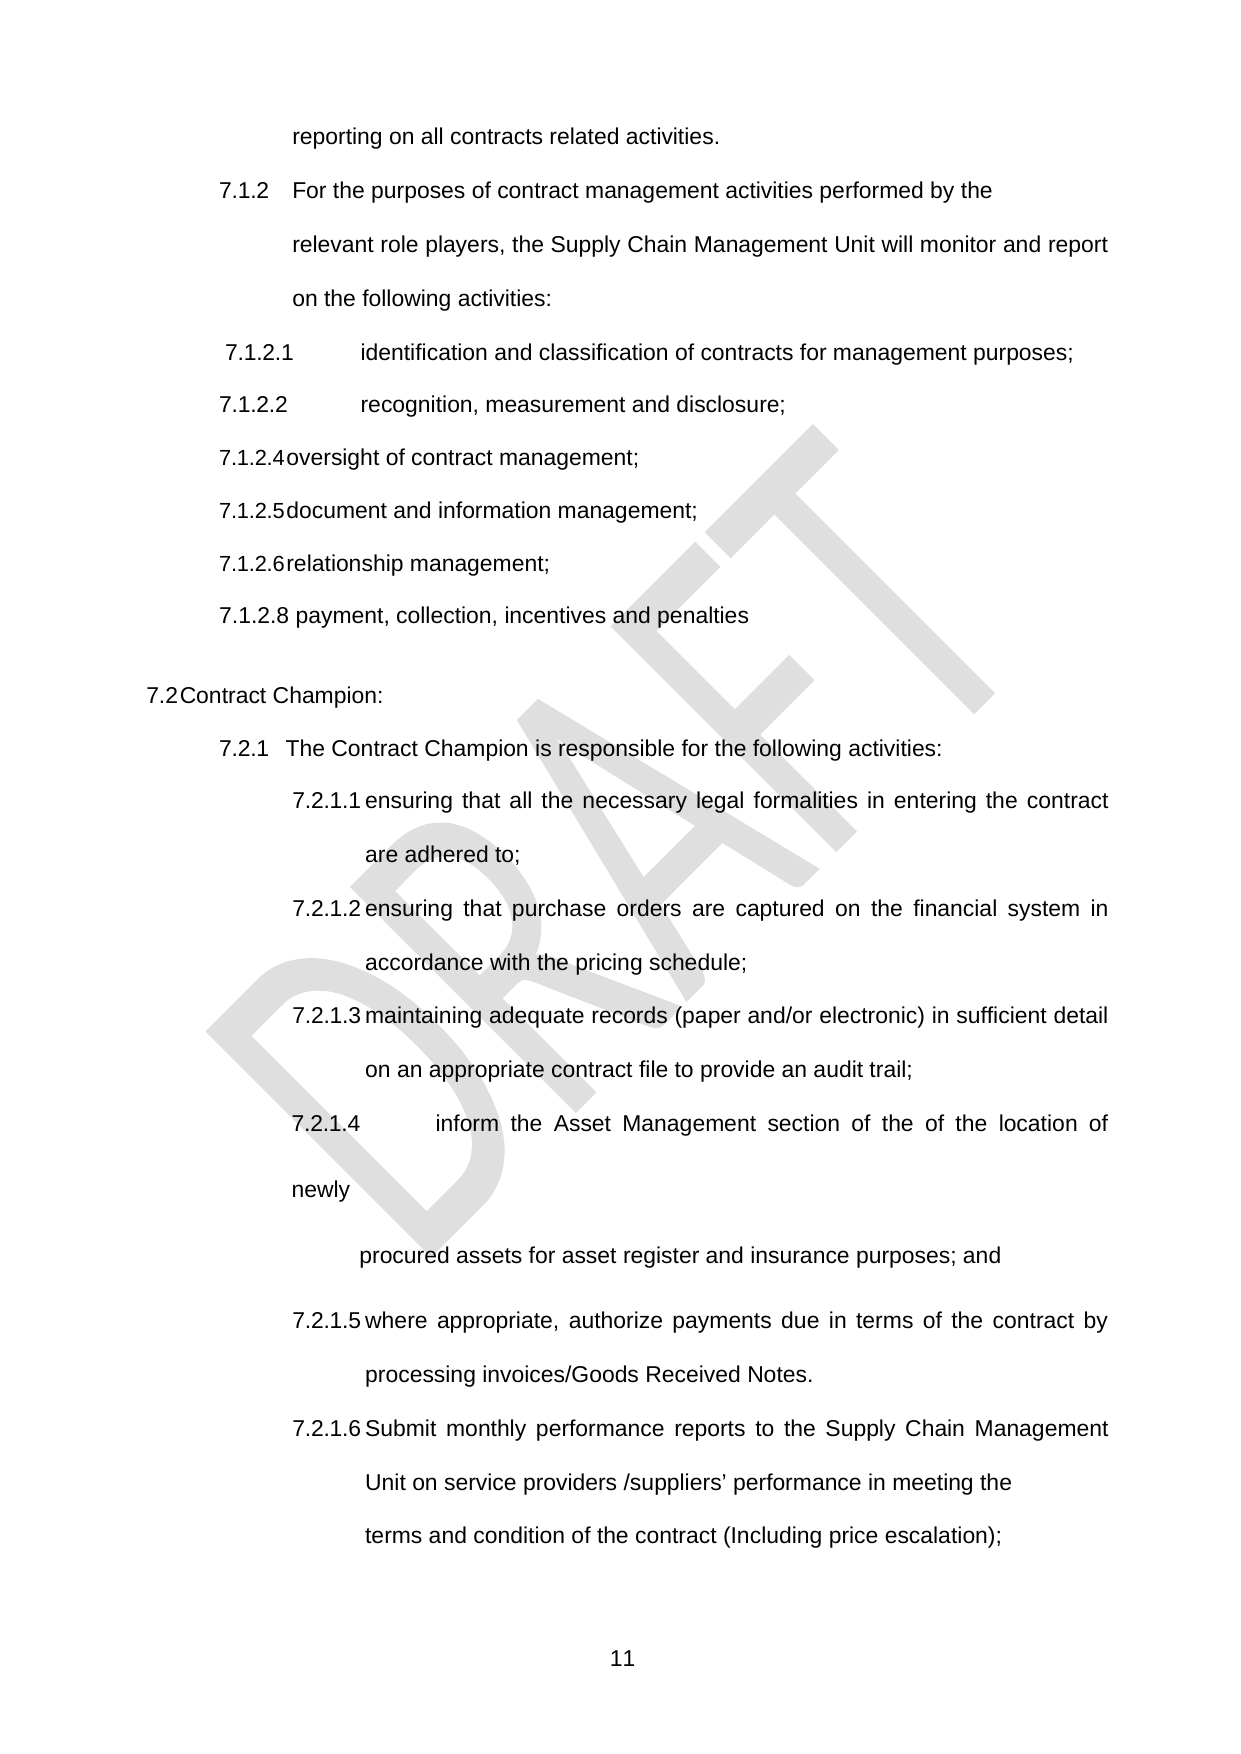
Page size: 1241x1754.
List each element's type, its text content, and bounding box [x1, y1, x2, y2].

text terms and condition of the contract (Including price escalation); [365, 1522, 1109, 1549]
list The Contract Champion is responsible for the following activities: [219, 734, 1109, 761]
list ensuring that purchase orders are captured on the financial system in accordance with the pricing schedule; [292, 895, 1109, 975]
list For the purposes of contract management activities performed by the [219, 177, 1109, 203]
list where appropriate, authorize payments due in terms of the contract by processing invoices/Goods Received Notes. [292, 1307, 1109, 1387]
list ensuring that all the necessary legal formalities in entering the contract are adhered to; [292, 787, 1109, 867]
text 7.1.2.8 payment, collection, incentives and penalties [219, 602, 1109, 629]
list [219, 123, 1109, 150]
list procured assets for asset register and insurance purposes; and [291, 1242, 1109, 1268]
list Submit monthly performance reports to the Supply Chain Management Unit on service providers /suppliers’ performance in meeting the [292, 1415, 1109, 1495]
text relevant role players, the Supply Chain Management Unit will monitor and report on the following activities: [292, 231, 1109, 311]
list inform the Asset Management section of the of the location of newly [291, 1110, 1109, 1202]
list maintaining adequate records (paper and/or electronic) in sufficient detail on an appropriate contract file to provide an audit trail; [292, 1002, 1109, 1082]
list oversight of contract management; [219, 444, 1109, 471]
list relationship management; [219, 550, 1109, 576]
list Contract Champion: [146, 682, 1109, 708]
list document and information management; [219, 497, 1109, 523]
list identification and classification of contracts for management purposes; [225, 338, 1109, 365]
list recognition, measurement and disclosure; [219, 391, 1109, 418]
